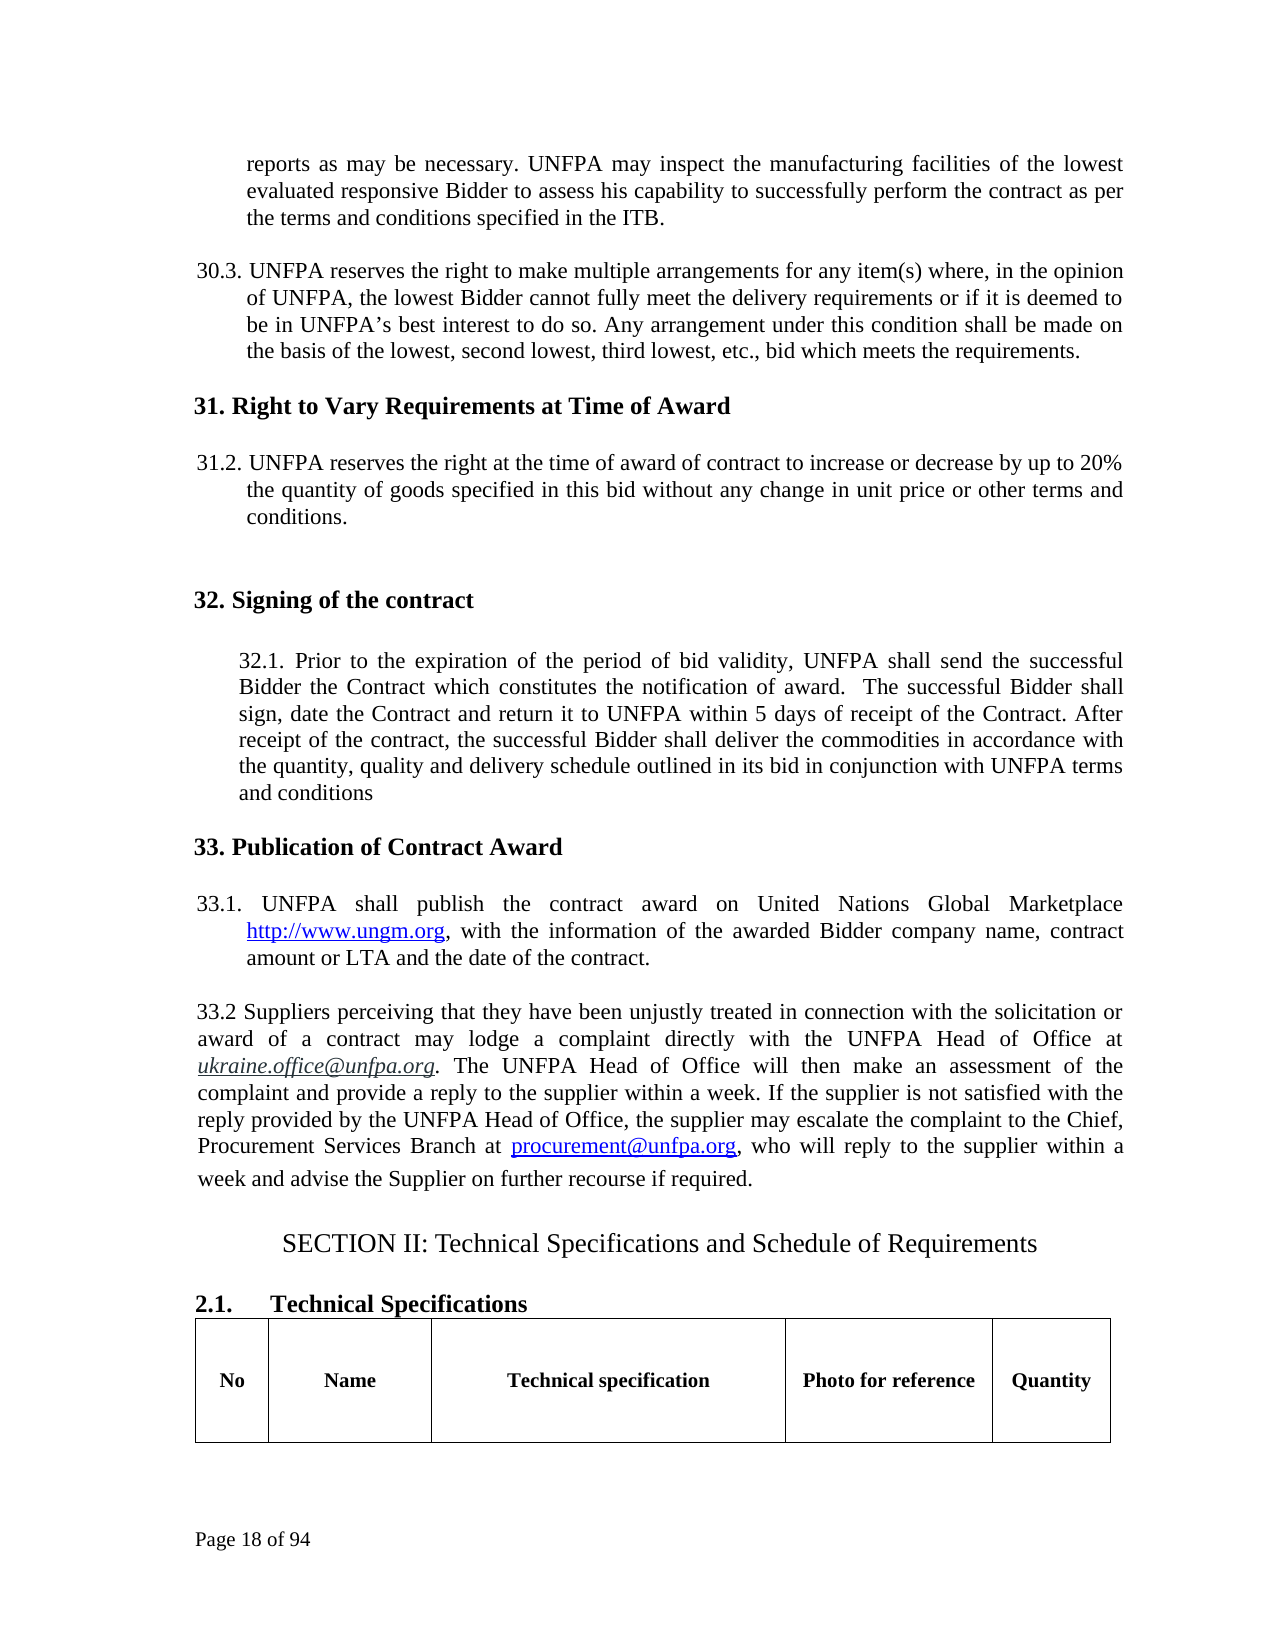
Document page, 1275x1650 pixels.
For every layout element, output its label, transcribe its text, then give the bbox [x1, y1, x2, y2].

table_header Photo for reference [786, 1319, 992, 1442]
list Technical Specifications [195, 1289, 1125, 1318]
subtitle SECTION II: Technical Specifications and Schedule of Requirements [195, 1228, 1125, 1259]
text 31. Right to Vary Requirements at Time of Award [193, 391, 1125, 420]
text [196, 150, 1125, 230]
text 32. Signing of the contract [193, 585, 1125, 613]
text 30.3. UNFPA reserves the right to make multiple arrangements for any item(s) where, in the opinion of UNFPA, the lowest Bidder cannot fully meet the delivery requirements or if it is deemed to be in UNFPA’s best interest to do so. Any arrangement under this condition shall be made on the basis of the lowest, second lowest, third lowest, etc., bid which meets the requirements. [196, 257, 1125, 364]
table_header Quantity [993, 1319, 1110, 1442]
text 31.2. UNFPA reserves the right at the time of award of contract to increase or decrease by up to 20% the quantity of goods specified in this bid without any change in unit price or other terms and conditions. [196, 449, 1125, 529]
text 33.2 Suppliers perceiving that they have been unjustly treated in connection with the solicitation or award of a contract may lodge a complaint directly with the UNFPA Head of Office at ukraine.office@unfpa.org. The UNFPA Head of Office will then make an assessment of the complaint and provide a reply to the supplier within a week. If the supplier is not satisfied with the reply provided by the UNFPA Head of Office, the supplier may escalate the complaint to the Chief, Procurement Services Branch at procurement@unfpa.org, who will reply to the supplier within a week and advise the Supplier on further recourse if required. [196, 998, 1125, 1193]
text 32.1. Prior to the expiration of the period of bid validity, UNFPA shall send the successful Bidder the Contract which constitutes the notification of award. The successful Bidder shall sign, date the Contract and return it to UNFPA within 5 days of receipt of the Contract. After receipt of the contract, the successful Bidder shall deliver the commodities in accordance with the quantity, quality and delivery schedule outlined in its bid in conjunction with UNFPA terms and conditions [239, 647, 1125, 805]
text 33. Publication of Contract Award [193, 832, 1125, 860]
text 33.1. UNFPA shall publish the contract award on United Nations Global Marketplace http://www.ungm.org, with the information of the awarded Bidder company name, contract amount or LTA and the date of the contract. [196, 890, 1125, 970]
table_header Technical specification [432, 1319, 785, 1442]
table_header No [196, 1319, 268, 1442]
table_header Name [269, 1319, 431, 1442]
